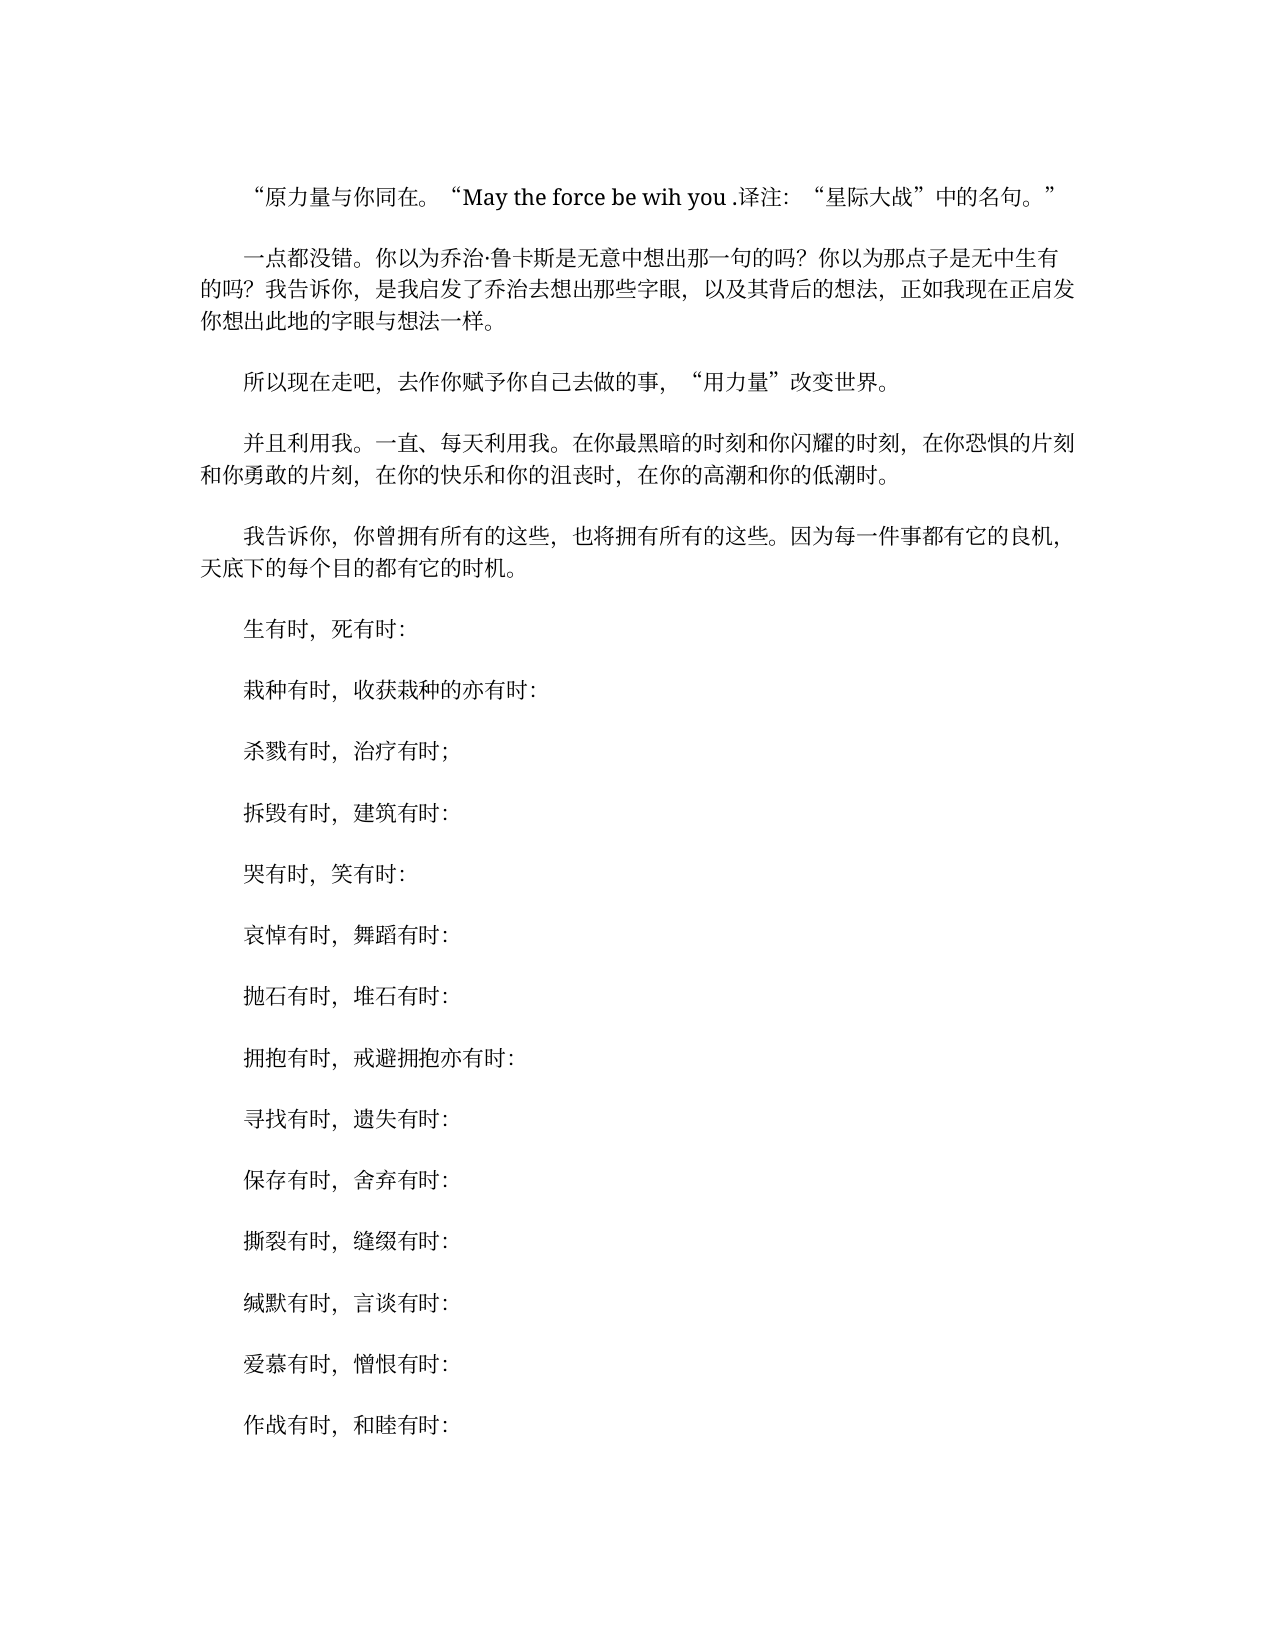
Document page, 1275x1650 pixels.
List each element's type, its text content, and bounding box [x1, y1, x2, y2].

text 作战有时，和睦有时： [200, 1408, 1075, 1440]
text 一点都没错。你以为乔治·鲁卡斯是无意中想出那一句的吗？你以为那点子是无中生有的吗？我告诉你，是我启发了乔治去想出那些字眼，以及其背后的想法，正如我现在正启发你想出此地的字眼与想法一样。 [200, 241, 1075, 336]
text 拆毁有时，建筑有时： [200, 796, 1075, 827]
text 保存有时，舍弃有时： [200, 1163, 1075, 1195]
text 我告诉你，你曾拥有所有的这些，也将拥有所有的这些。因为每一件事都有它的良机，天底下的每个目的都有它的时机。 [200, 519, 1075, 582]
text 拥抱有时，戒避拥抱亦有时： [200, 1041, 1075, 1072]
text 并且利用我。一直、每天利用我。在你最黑暗的时刻和你闪耀的时刻，在你恐惧的片刻和你勇敢的片刻，在你的快乐和你的沮丧时，在你的高潮和你的低潮时。 [200, 427, 1075, 489]
text “原力量与你同在。“May the force be wih you .译注：“星际大战”中的名句。” [200, 180, 1075, 211]
text 抛石有时，堆石有时： [200, 979, 1075, 1011]
text 撕裂有时，缝缀有时： [200, 1224, 1075, 1256]
text 缄默有时，言谈有时： [200, 1286, 1075, 1317]
text 杀戮有时，治疗有时； [200, 734, 1075, 766]
text 生有时，死有时： [200, 612, 1075, 643]
text 栽种有时，收获栽种的亦有时： [200, 673, 1075, 705]
text 寻找有时，遗失有时： [200, 1102, 1075, 1133]
text 哀悼有时，舞蹈有时： [200, 918, 1075, 950]
text 所以现在走吧，去作你赋予你自己去做的事，“用力量”改变世界。 [200, 365, 1075, 397]
text 爱慕有时，憎恨有时： [200, 1347, 1075, 1378]
text 哭有时，笑有时： [200, 857, 1075, 888]
